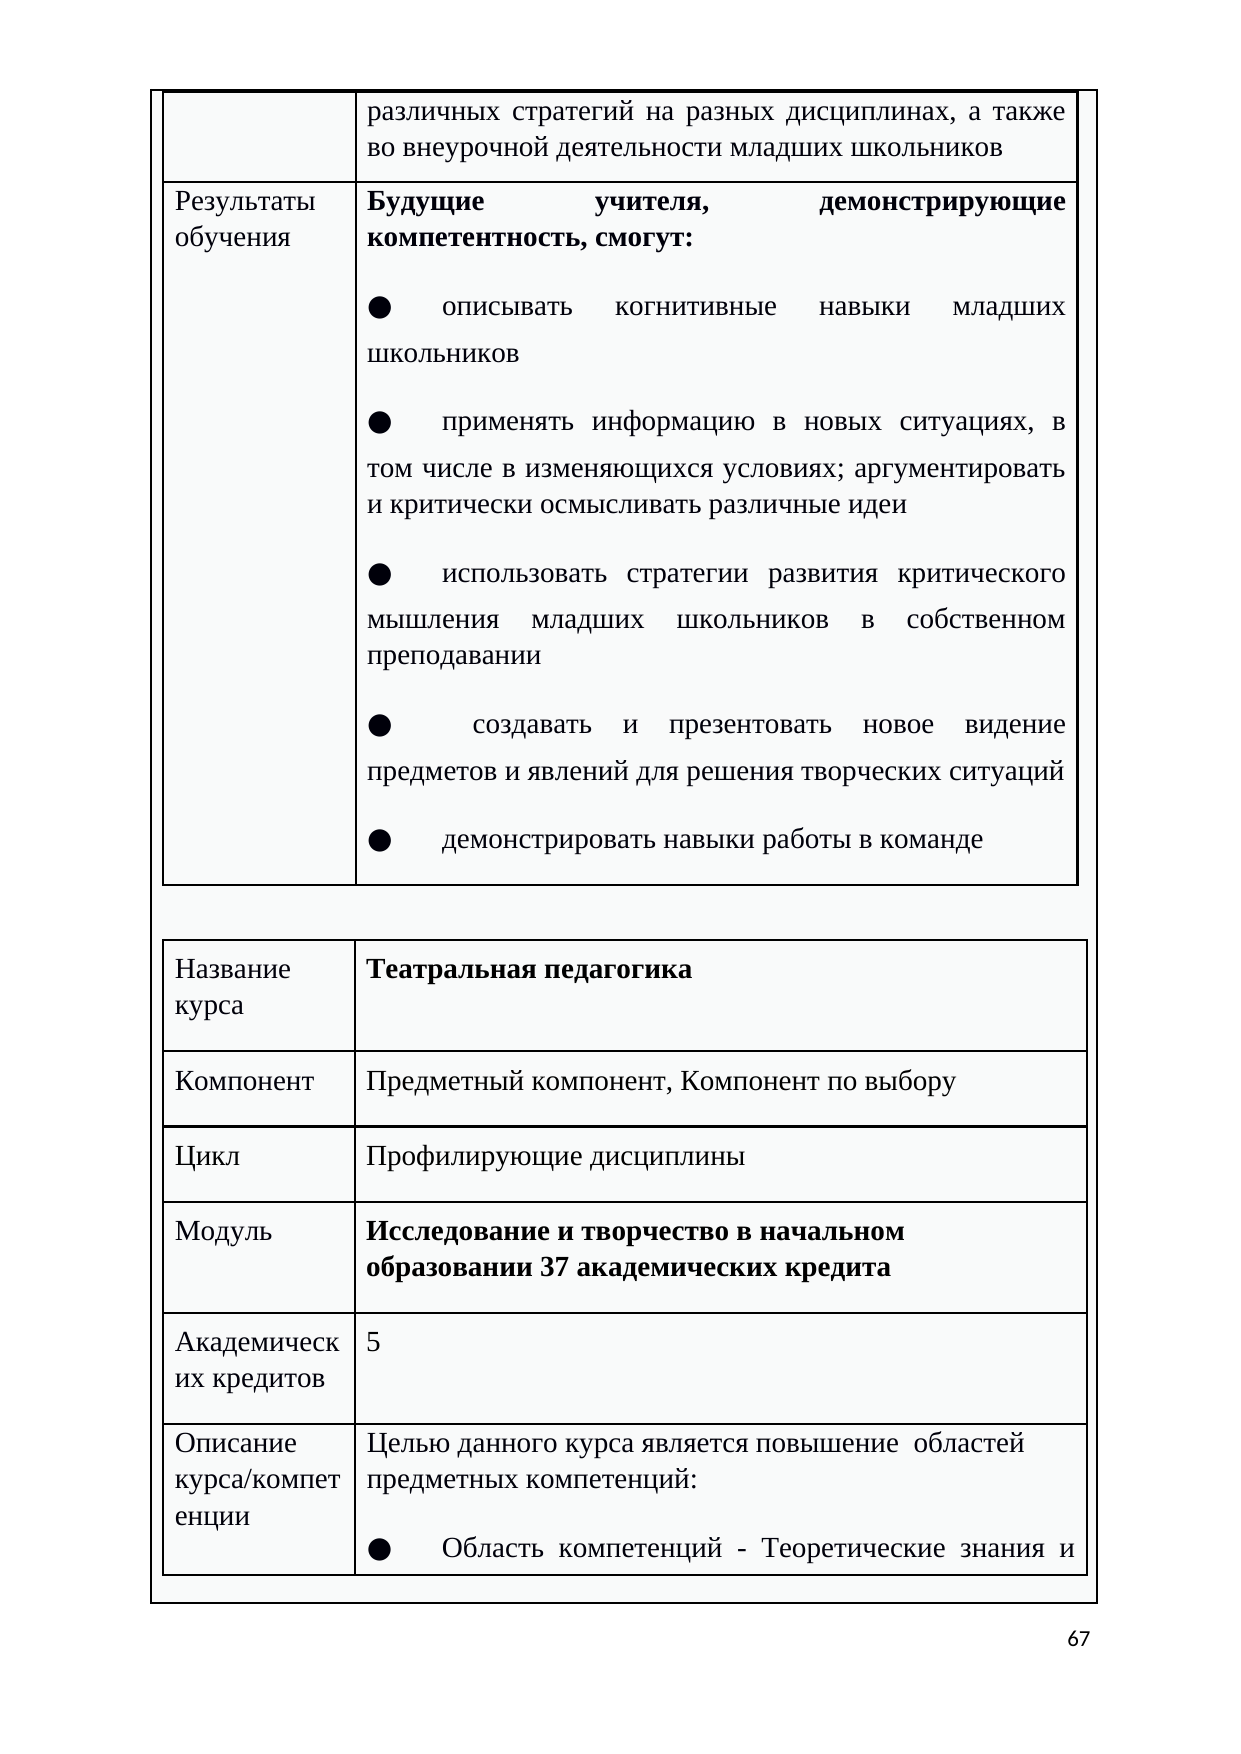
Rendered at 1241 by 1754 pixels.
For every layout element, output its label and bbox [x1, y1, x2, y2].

table_cell [152, 91, 1096, 1602]
